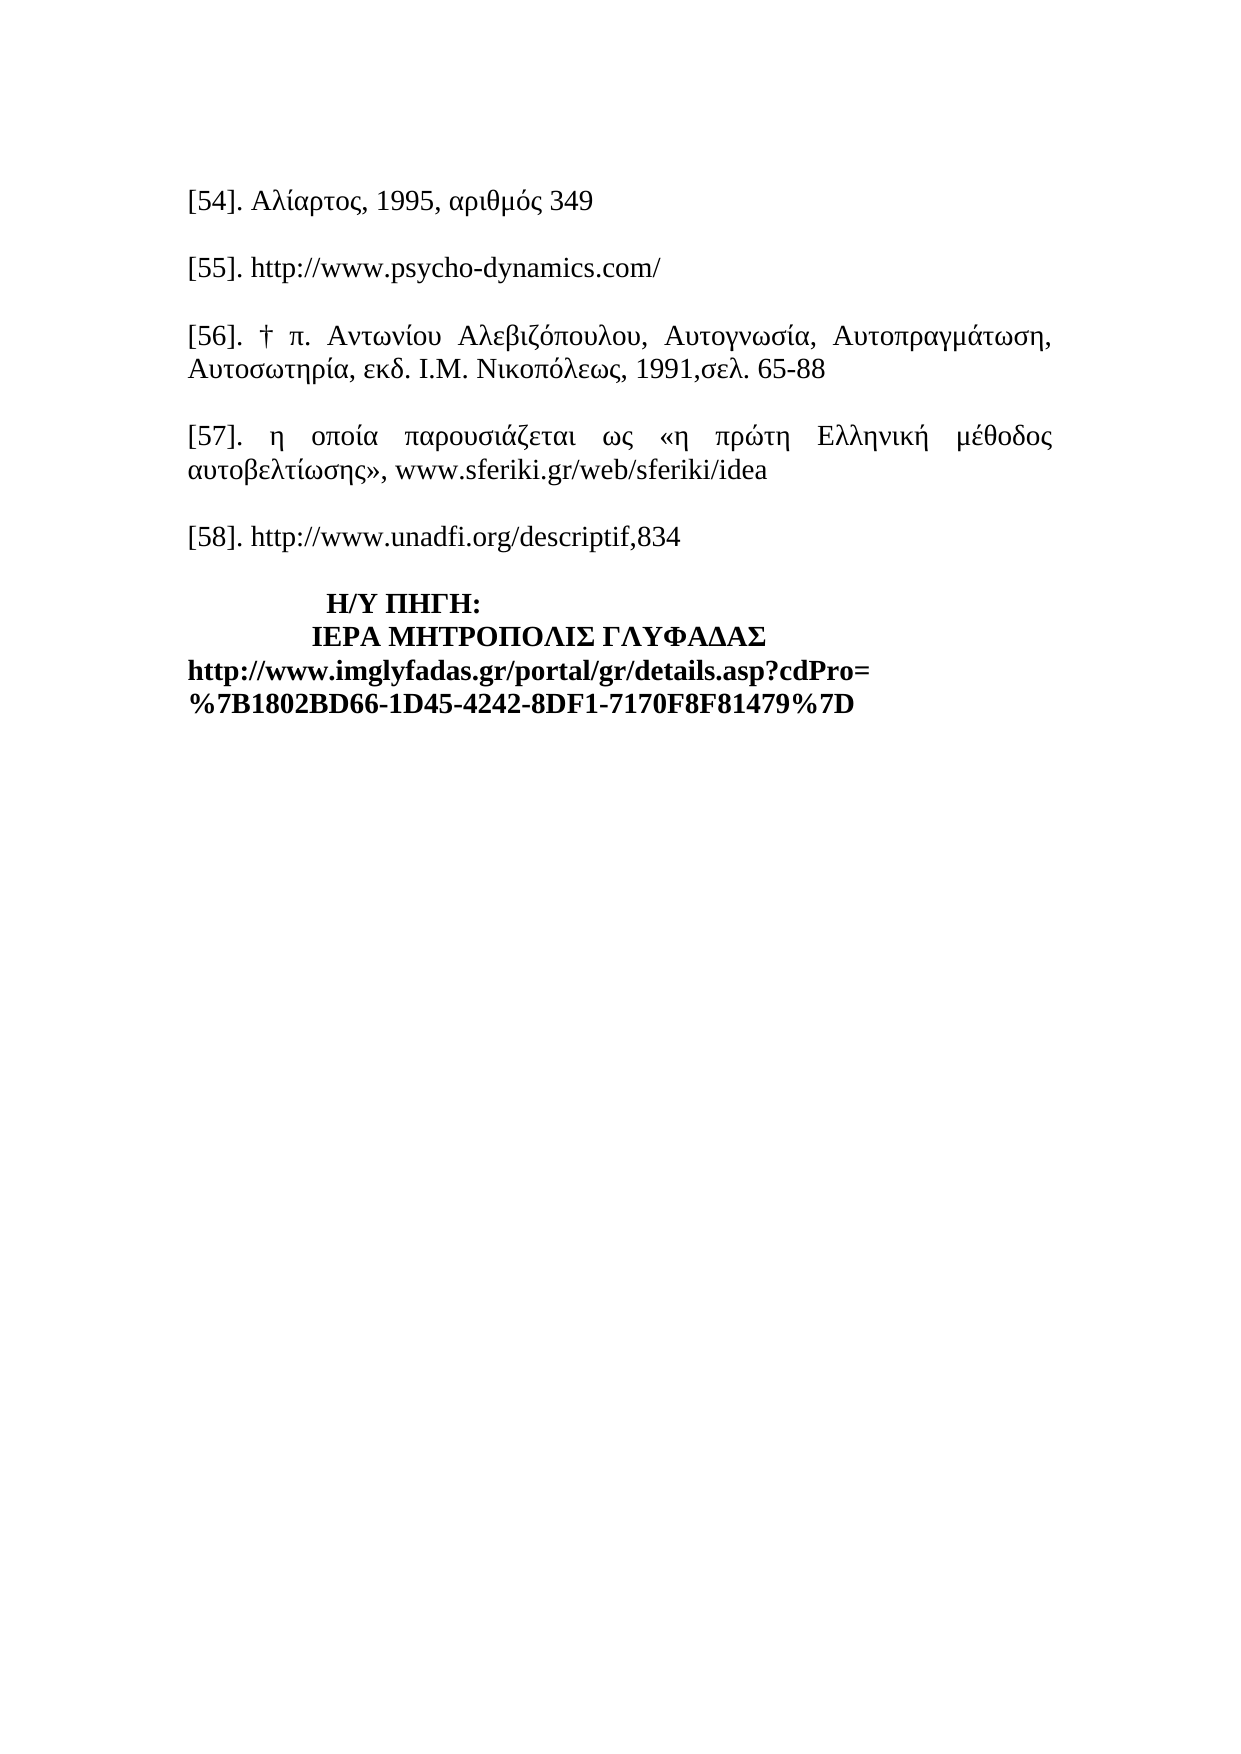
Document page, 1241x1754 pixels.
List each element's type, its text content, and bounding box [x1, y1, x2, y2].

text Η/Υ ΠΗΓΗ: [187, 586, 1053, 619]
text [56]. † π. Αντωνίου Αλεβιζόπουλου, Αυτογνωσία, Αυτοπραγμάτωση, Αυτοσωτηρία, εκδ. Ι.Μ. Νικοπόλεως, 1991,σελ. 65-88 [187, 318, 1053, 385]
text [58]. http://www.unadfi.org/descriptif,834 [187, 519, 1053, 552]
text [57]. η οποία παρουσιάζεται ως «η πρώτη Ελληνική μέθοδος αυτοβελτίωσης», www.sferiki.gr/web/sferiki/idea [187, 418, 1053, 485]
text ΙΕΡΑ ΜΗΤΡΟΠΟΛΙΣ ΓΛΥΦΑΔΑΣ [187, 619, 1053, 653]
text [54]. Αλίαρτος, 1995, αριθμός 349 [187, 183, 1053, 217]
text http://www.imglyfadas.gr/portal/gr/details.asp?cdPro=%7B1802BD66-1D45-4242-8DF1-7170F8F81479%7D [187, 653, 1053, 720]
text [55]. http://www.psycho-dynamics.com/ [187, 251, 1053, 284]
